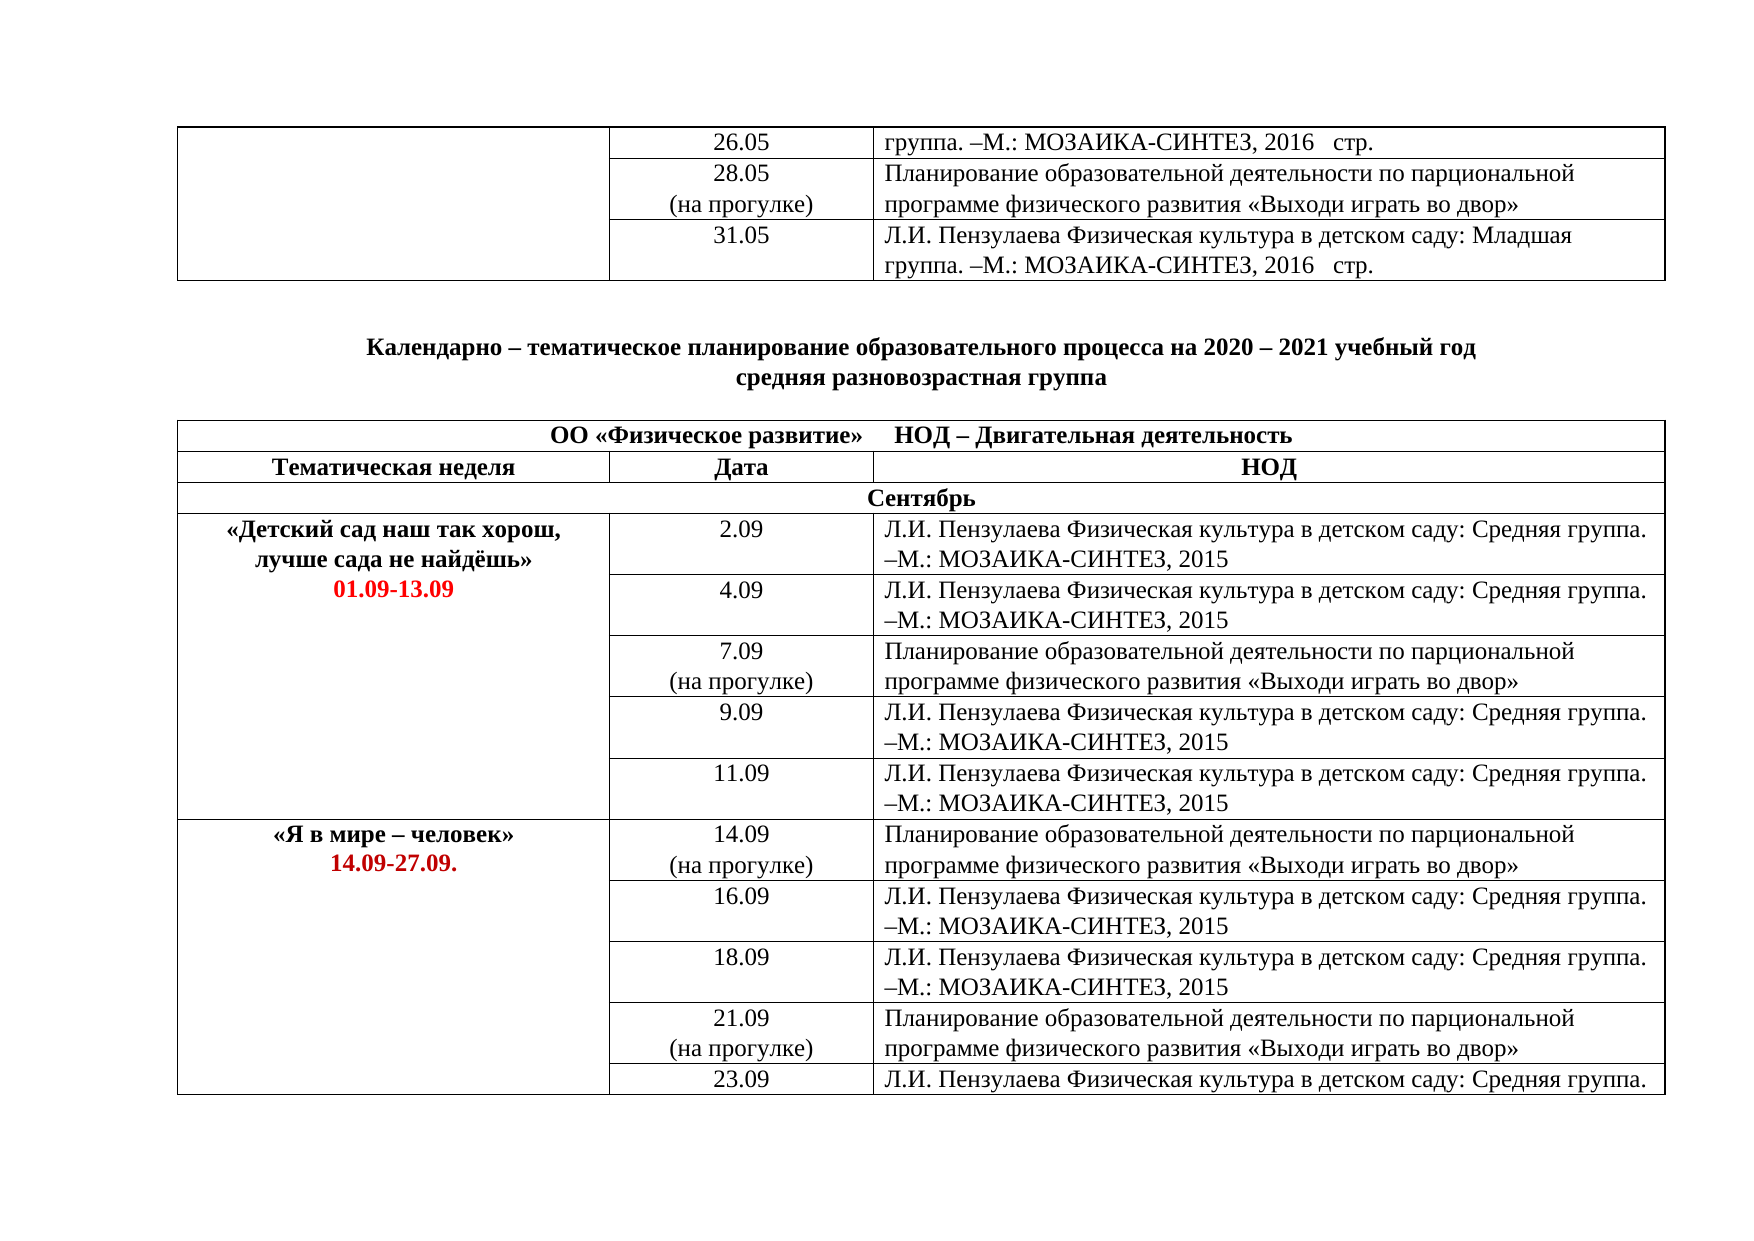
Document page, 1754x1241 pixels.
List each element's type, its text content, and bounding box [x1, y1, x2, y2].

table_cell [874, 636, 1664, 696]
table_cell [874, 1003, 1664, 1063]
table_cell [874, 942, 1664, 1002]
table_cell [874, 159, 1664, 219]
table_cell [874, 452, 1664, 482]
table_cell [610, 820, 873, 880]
text средняя разновозрастная группа [177, 362, 1665, 391]
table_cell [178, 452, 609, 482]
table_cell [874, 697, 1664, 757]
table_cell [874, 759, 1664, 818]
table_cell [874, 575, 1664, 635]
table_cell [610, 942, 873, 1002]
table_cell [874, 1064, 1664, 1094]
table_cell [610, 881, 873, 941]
text Календарно – тематическое планирование образовательного процесса на 2020 – 2021 учебный год [177, 332, 1665, 361]
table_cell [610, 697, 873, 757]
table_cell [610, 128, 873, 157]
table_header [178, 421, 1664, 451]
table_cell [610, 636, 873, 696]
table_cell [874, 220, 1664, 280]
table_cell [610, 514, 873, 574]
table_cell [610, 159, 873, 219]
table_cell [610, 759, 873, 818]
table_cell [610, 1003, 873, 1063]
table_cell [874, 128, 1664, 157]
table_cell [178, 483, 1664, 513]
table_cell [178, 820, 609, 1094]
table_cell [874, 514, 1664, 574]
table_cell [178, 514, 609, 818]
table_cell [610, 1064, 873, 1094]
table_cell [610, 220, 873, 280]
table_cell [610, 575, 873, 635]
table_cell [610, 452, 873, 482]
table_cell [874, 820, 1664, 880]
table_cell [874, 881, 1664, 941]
